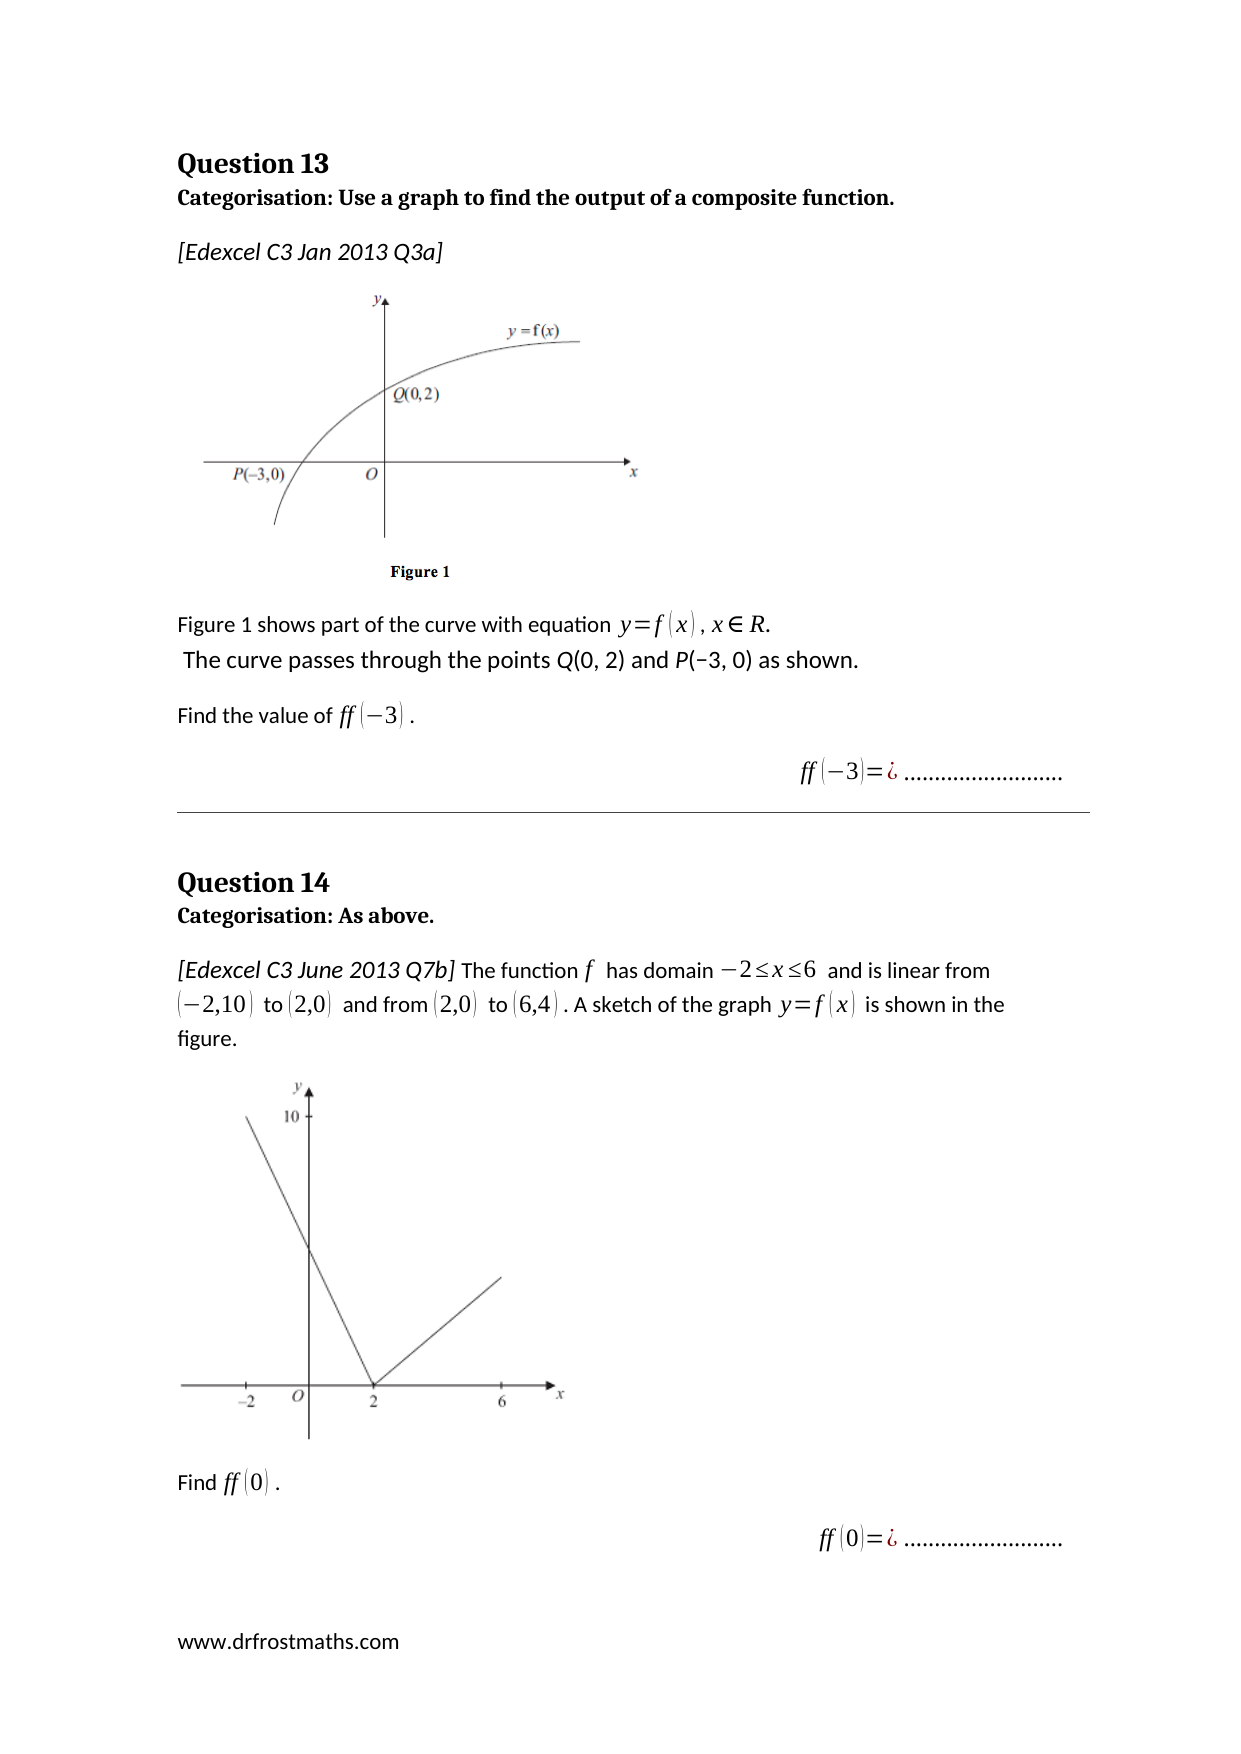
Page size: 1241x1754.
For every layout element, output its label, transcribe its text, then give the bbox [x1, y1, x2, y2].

picture [177, 291, 647, 584]
text Question 13 Categorisation: Use a graph to find the output of a composite function. [177, 148, 1063, 211]
text [Edexcel C3 June 2013 Q7b] The function has domain and is linear from to and from to . A sketch of the graph is shown in the figure. [177, 954, 1063, 1052]
text Find . [177, 1467, 1063, 1497]
text .......................... [177, 756, 1063, 787]
text Find the value of . [177, 700, 1063, 731]
text Figure 1 shows part of the curve with equation , . The curve passes through the points Q(0, 2) and P(−3, 0) as shown. [177, 608, 1063, 675]
text [Edexcel C3 Jan 2013 Q3a] [177, 236, 1063, 267]
text .......................... [177, 1522, 1063, 1554]
text Question 14 Categorisation: As above. [177, 866, 1063, 929]
picture [177, 1076, 578, 1442]
